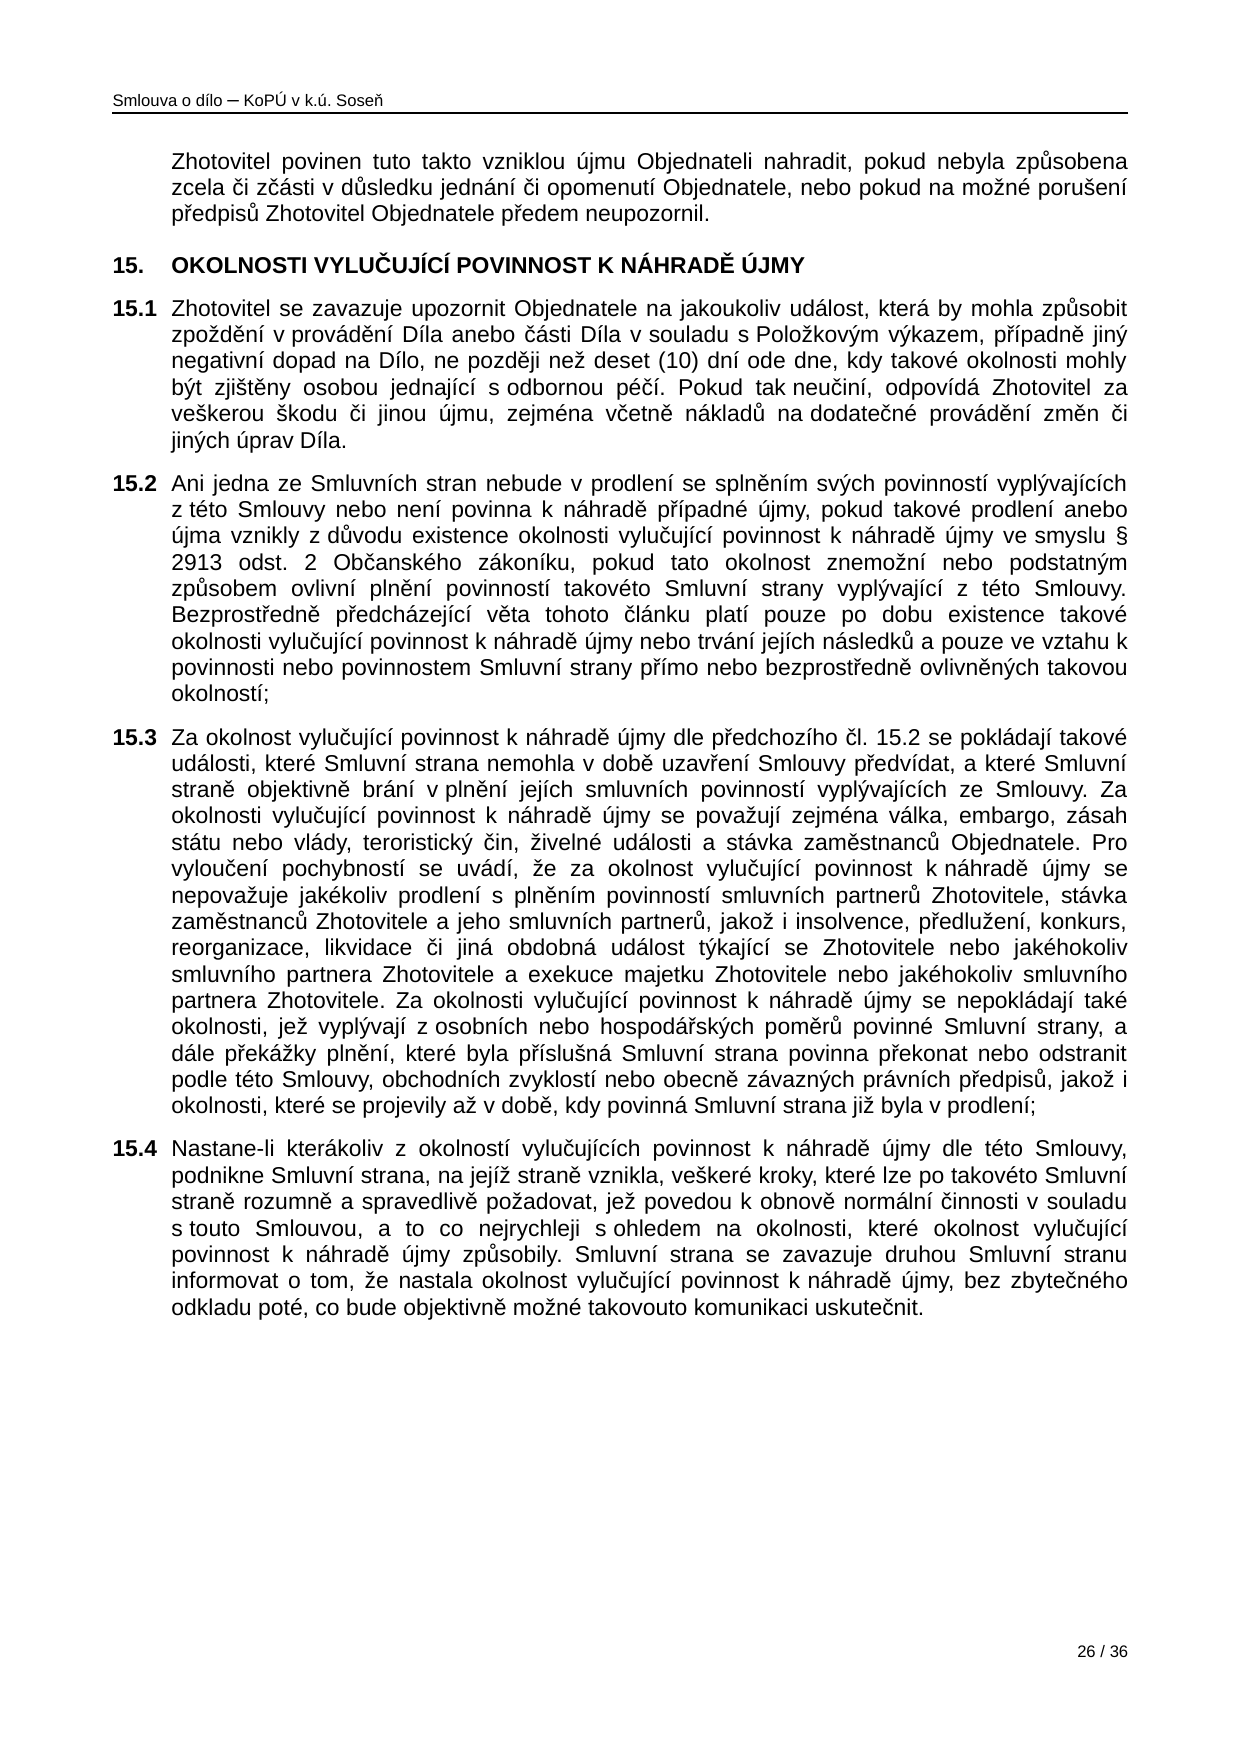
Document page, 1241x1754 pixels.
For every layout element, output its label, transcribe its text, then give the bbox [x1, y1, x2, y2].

text Ani jedna ze Smluvních stran nebude v prodlení se splněním svých povinností vyplývajících z této Smlouvy nebo není povinna k náhradě případné újmy, pokud takové prodlení anebo újma vznikly z důvodu existence okolnosti vylučující povinnost k náhradě újmy ve smyslu § 2913 odst. 2 Občanského zákoníku, pokud tato okolnost znemožní nebo podstatným způsobem ovlivní plnění povinností takovéto Smluvní strany vyplývající z této Smlouvy. Bezprostředně předcházející věta tohoto článku platí pouze po dobu existence takové okolnosti vylučující povinnost k náhradě újmy nebo trvání jejích následků a pouze ve vztahu k povinnosti nebo povinnostem Smluvní strany přímo nebo bezprostředně ovlivněných takovou okolností; [112, 469, 1128, 707]
text Nastane-li kterákoliv z okolností vylučujících povinnost k náhradě újmy dle této Smlouvy, podnikne Smluvní strana, na jejíž straně vznikla, veškeré kroky, které lze po takovéto Smluvní straně rozumně a spravedlivě požadovat, jež povedou k obnově normální činnosti v souladu s touto Smlouvou, a to co nejrychleji s ohledem na okolnosti, které okolnost vylučující povinnost k náhradě újmy způsobily. Smluvní strana se zavazuje druhou Smluvní stranu informovat o tom, že nastala okolnost vylučující povinnost k náhradě újmy, bez zbytečného odkladu poté, co bude objektivně možné takovouto komunikaci uskutečnit. [112, 1135, 1128, 1320]
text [112, 148, 1128, 227]
text Okolnosti vylučující povinnost k náhradě újmy [112, 252, 1128, 278]
text Zhotovitel se zavazuje upozornit Objednatele na jakoukoliv událost, která by mohla způsobit zpoždění v provádění Díla anebo části Díla v souladu s Položkovým výkazem, případně jiný negativní dopad na Dílo, ne později než deset (10) dní ode dne, kdy takové okolnosti mohly být zjištěny osobou jednající s odbornou péčí. Pokud tak neučiní, odpovídá Zhotovitel za veškerou škodu či jinou újmu, zejména včetně nákladů na dodatečné provádění změn či jiných úprav Díla. [112, 295, 1128, 453]
text Za okolnost vylučující povinnost k náhradě újmy dle předchozího čl. 15.2 se pokládají takové události, které Smluvní strana nemohla v době uzavření Smlouvy předvídat, a které Smluvní straně objektivně brání v plnění jejích smluvních povinností vyplývajících ze Smlouvy. Za okolnosti vylučující povinnost k náhradě újmy se považují zejména válka, embargo, zásah státu nebo vlády, teroristický čin, živelné události a stávka zaměstnanců Objednatele. Pro vyloučení pochybností se uvádí, že za okolnost vylučující povinnost k náhradě újmy se nepovažuje jakékoliv prodlení s plněním povinností smluvních partnerů Zhotovitele, stávka zaměstnanců Zhotovitele a jeho smluvních partnerů, jakož i insolvence, předlužení, konkurs, reorganizace, likvidace či jiná obdobná událost týkající se Zhotovitele nebo jakéhokoliv smluvního partnera Zhotovitele a exekuce majetku Zhotovitele nebo jakéhokoliv smluvního partnera Zhotovitele. Za okolnosti vylučující povinnost k náhradě újmy se nepokládají také okolnosti, jež vyplývají z osobních nebo hospodářských poměrů povinné Smluvní strany, a dále překážky plnění, které byla příslušná Smluvní strana povinna překonat nebo odstranit podle této Smlouvy, obchodních zvyklostí nebo obecně závazných právních předpisů, jakož i okolnosti, které se projevily až v době, kdy povinná Smluvní strana již byla v prodlení; [112, 723, 1128, 1119]
